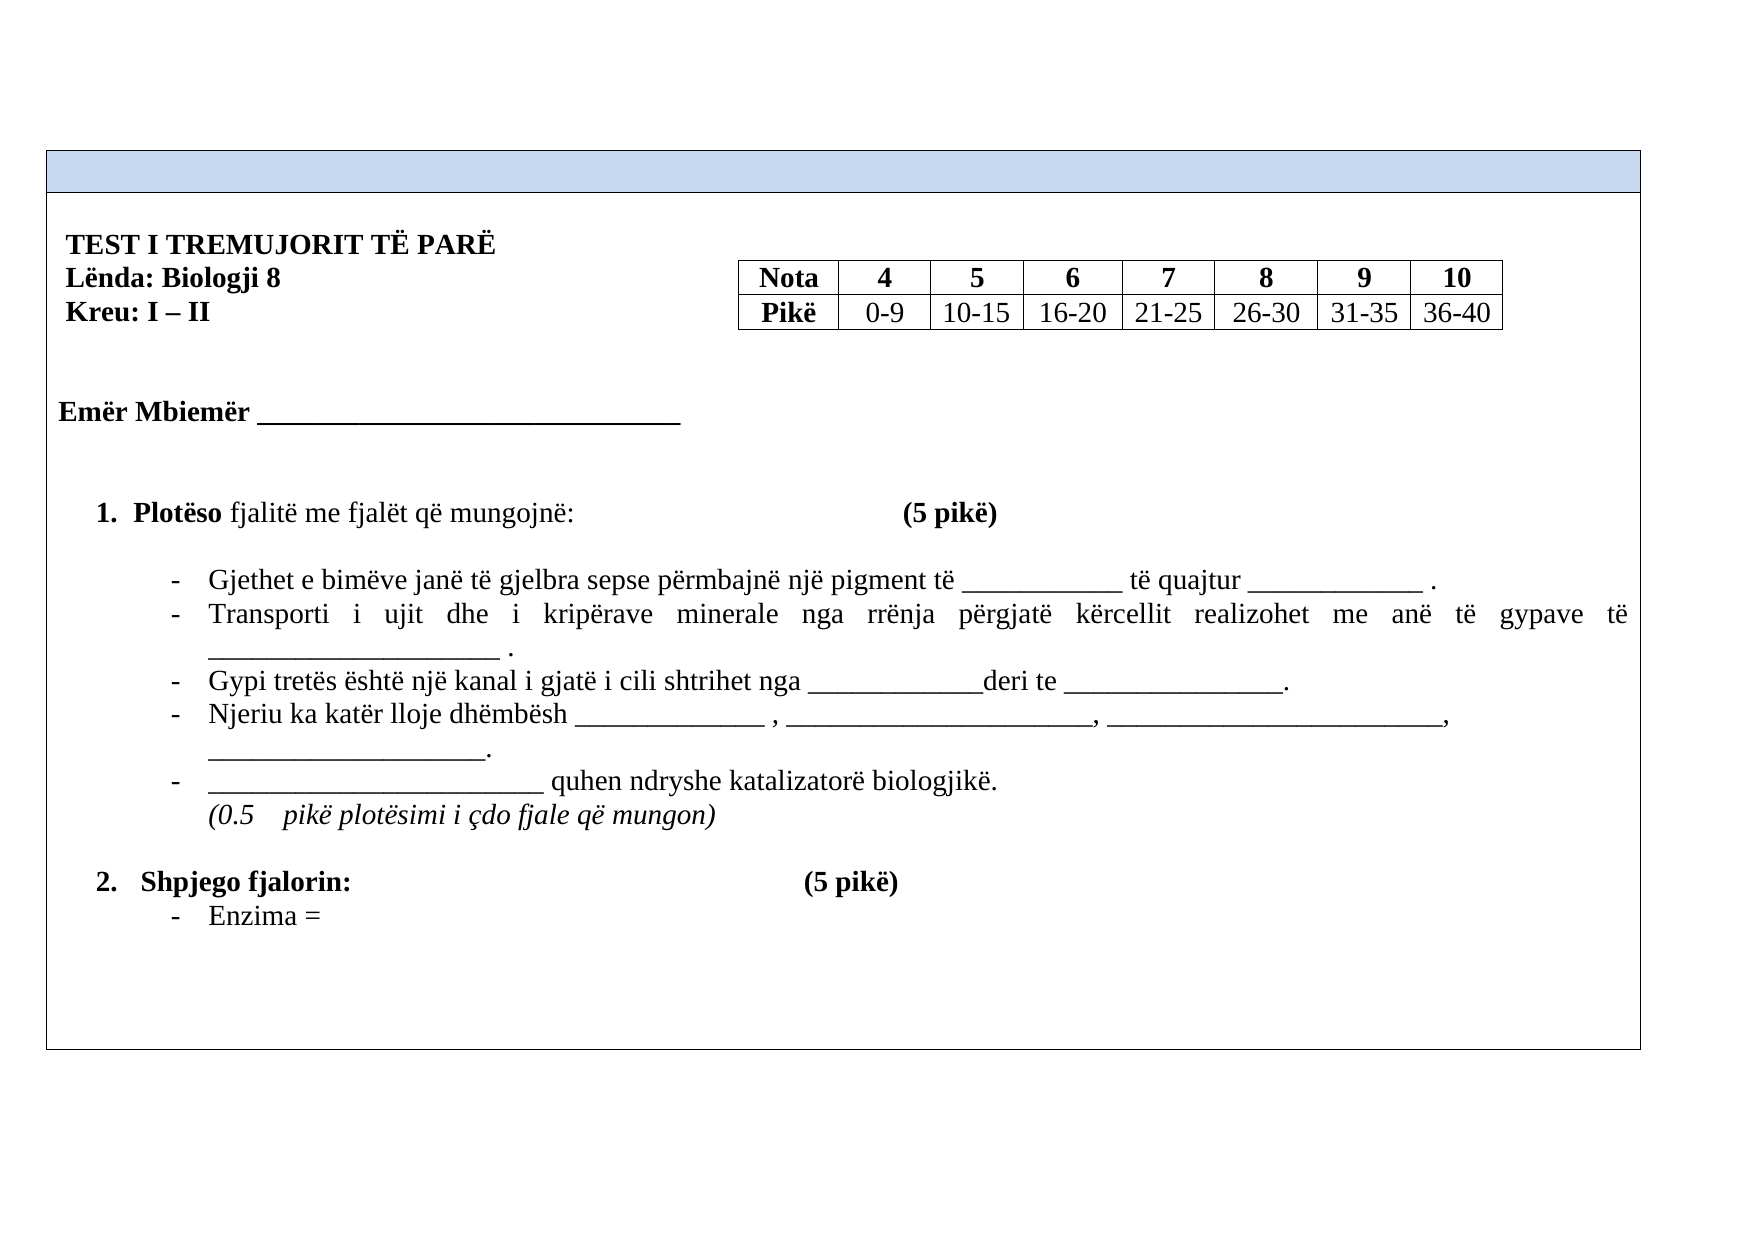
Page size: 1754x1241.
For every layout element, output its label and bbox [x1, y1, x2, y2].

table_cell [47, 151, 1640, 192]
table_cell [47, 193, 1640, 1048]
